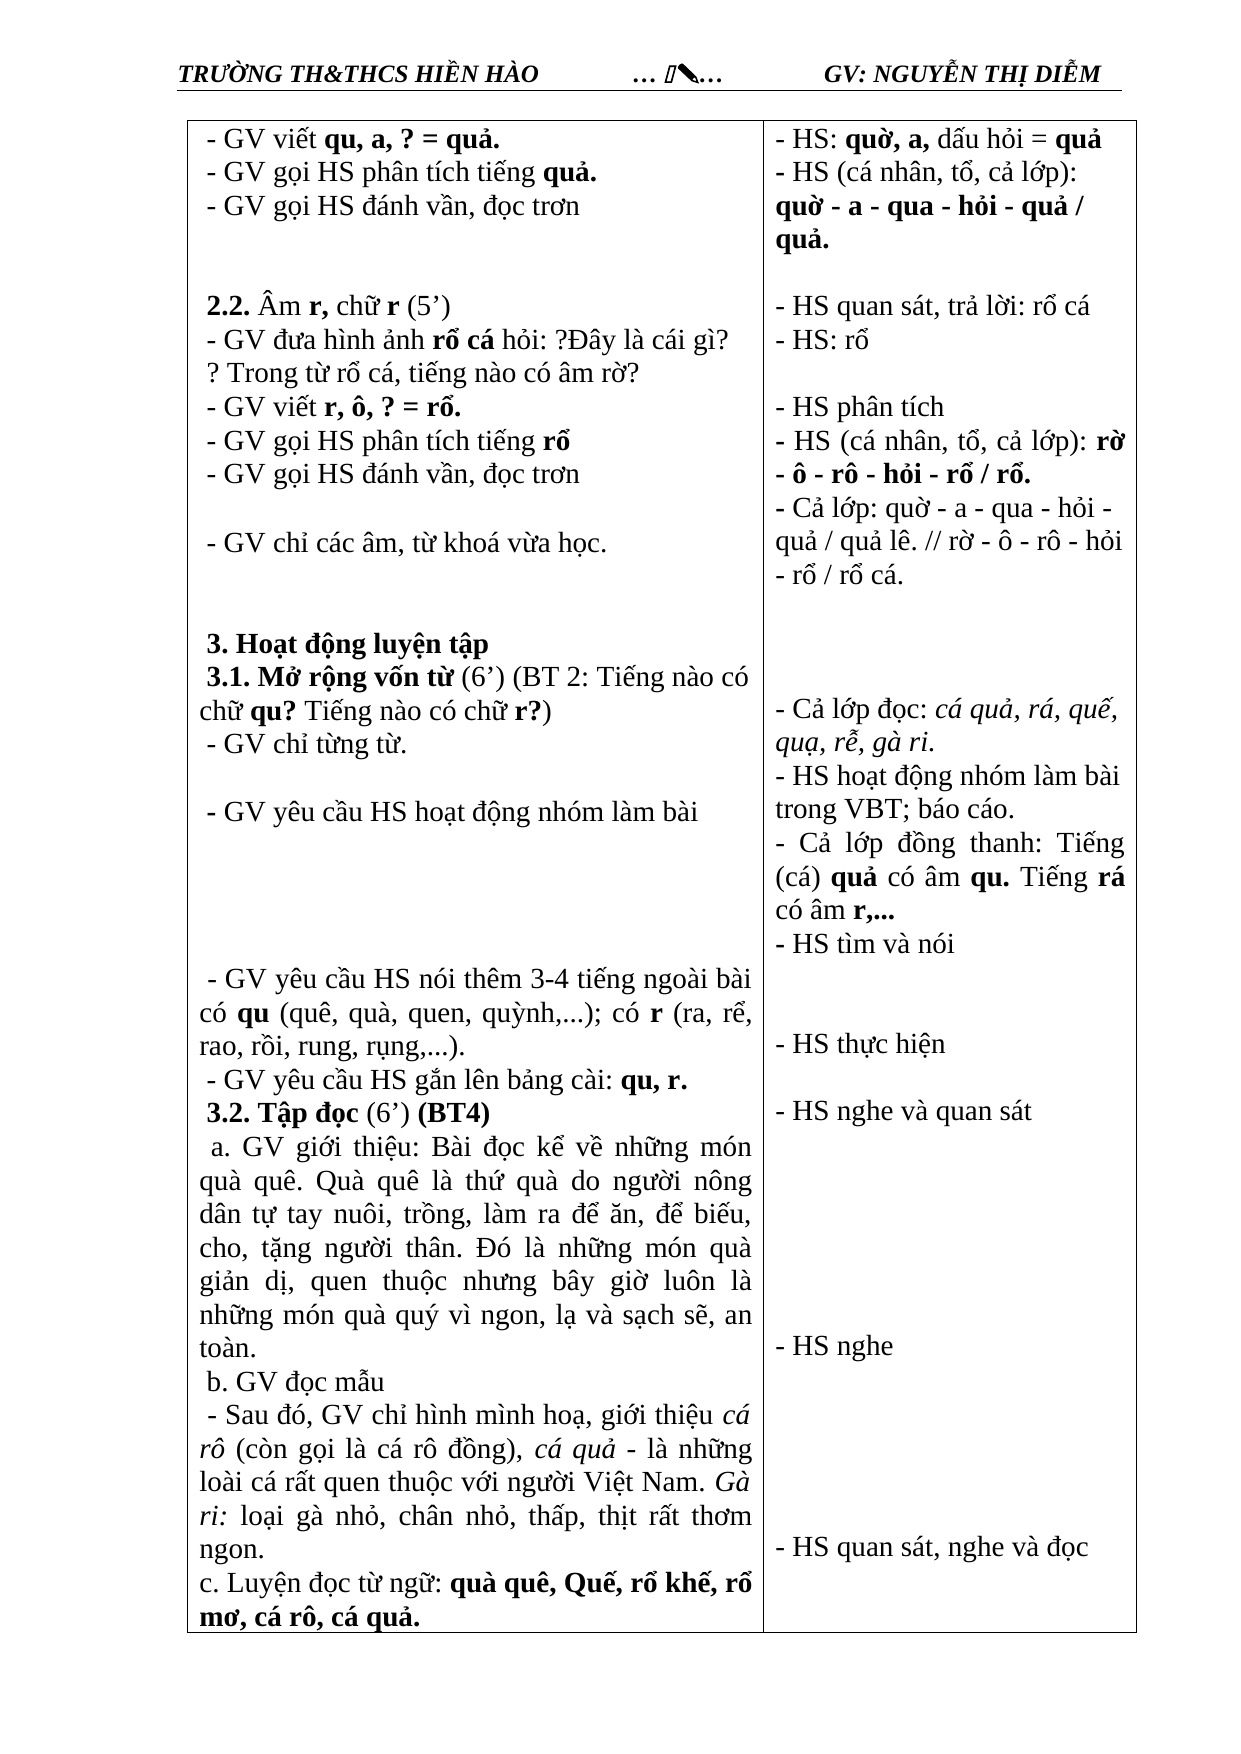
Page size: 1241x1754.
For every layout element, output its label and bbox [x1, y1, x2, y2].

table_cell [764, 121, 1136, 1632]
table_cell [188, 121, 763, 1632]
